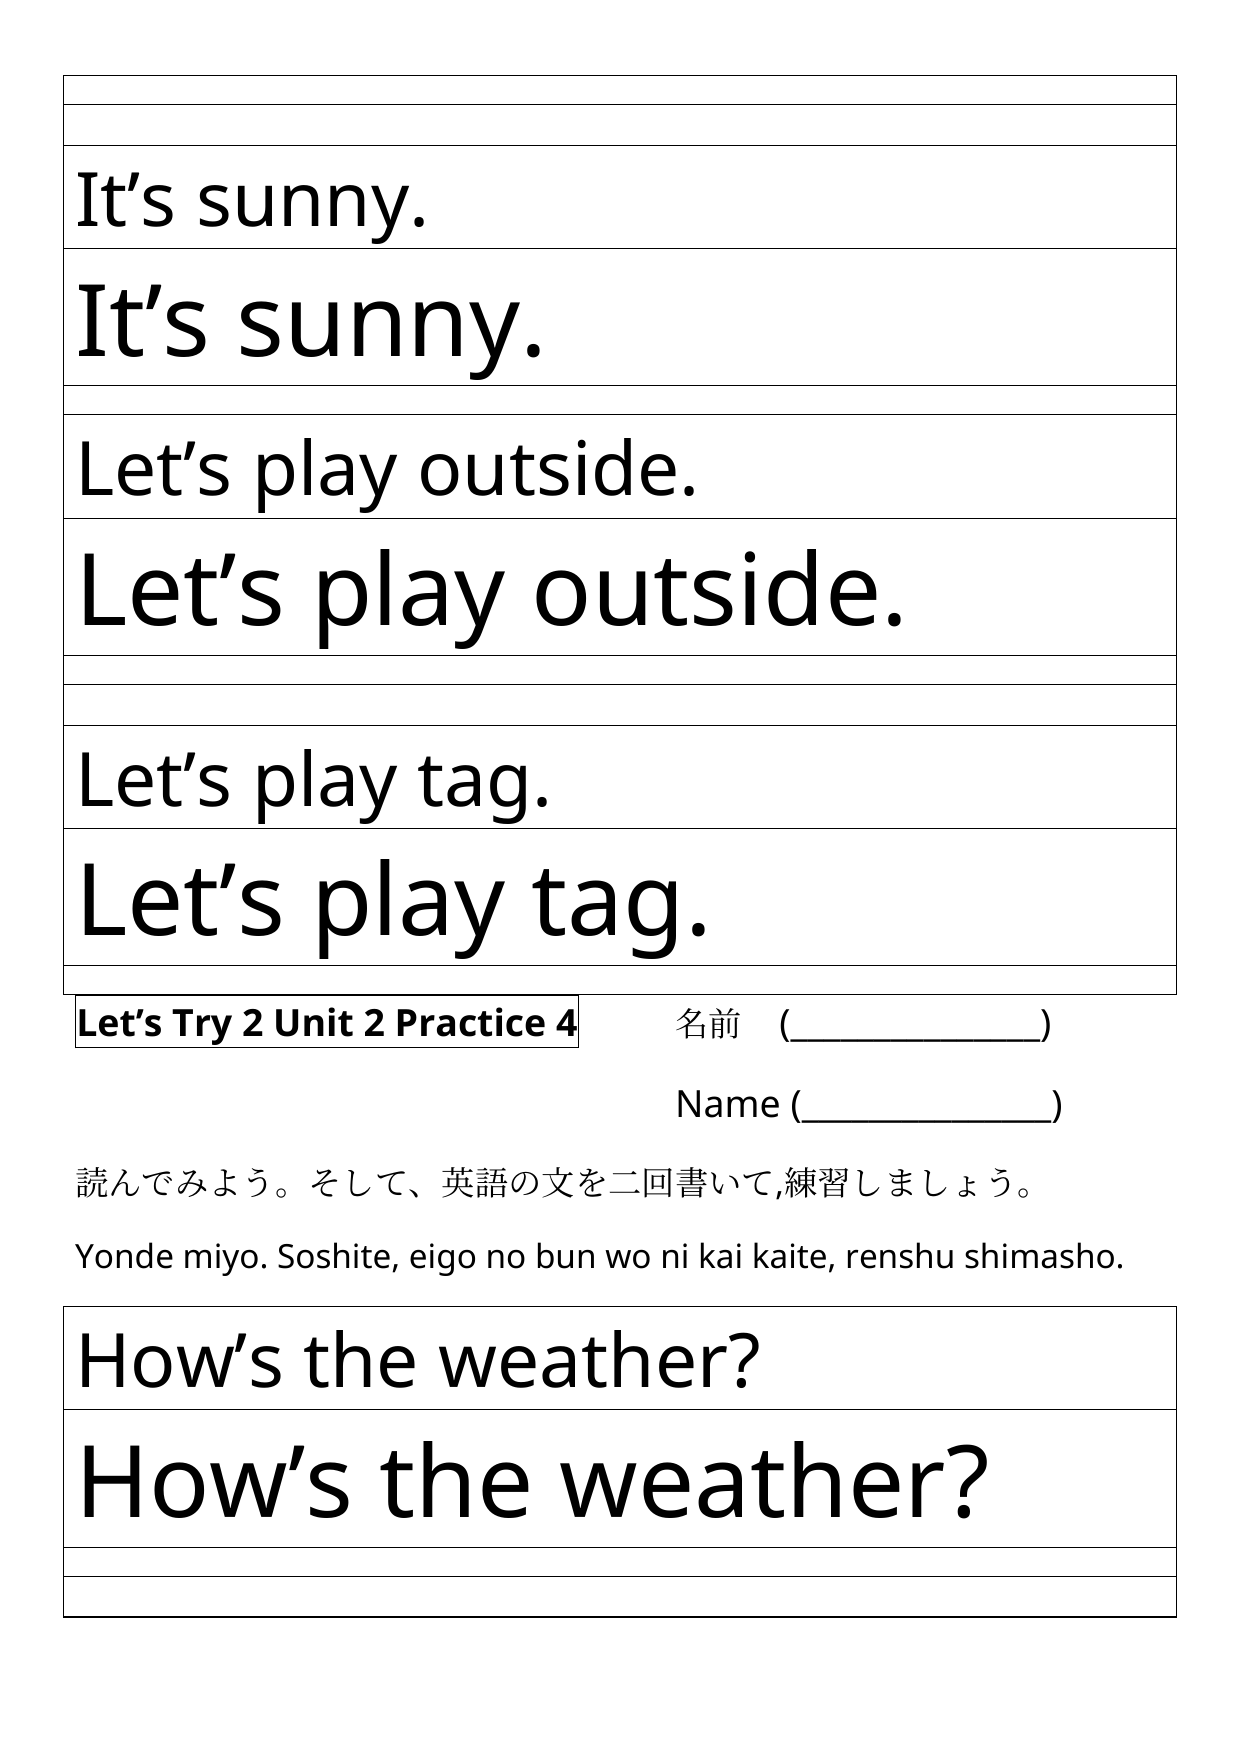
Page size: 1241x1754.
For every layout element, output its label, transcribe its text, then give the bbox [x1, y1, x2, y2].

table_cell Let’s play tag. [64, 726, 1176, 828]
table_cell How’s the weather? [64, 1410, 1176, 1547]
text Let’s Try 2 Unit 2 Practice 4 名前 (_______________) [579, 995, 1165, 1048]
table_cell [64, 685, 1176, 725]
table_cell Let’s play tag. [64, 829, 1176, 965]
table_cell [64, 76, 1176, 104]
text 読んでみよう。そして、英語の文を二回書いて,練習しましょう。 [75, 1157, 1165, 1205]
table_cell [64, 1577, 1176, 1616]
text Let’s Try 2 Unit 2 Practice 4 名前 (_______________) [76, 996, 578, 1047]
table_cell [64, 966, 1176, 994]
table_header How’s the weather? [64, 1307, 1176, 1409]
table_cell It’s sunny. [64, 146, 1176, 248]
table_cell [64, 1548, 1176, 1576]
table_cell Let’s play outside. [64, 519, 1176, 655]
text Name (_______________) [600, 1077, 1165, 1128]
table_cell [64, 656, 1176, 684]
table_cell Let’s play outside. [64, 415, 1176, 518]
table_cell It’s sunny. [64, 249, 1176, 385]
text Yonde miyo. Soshite, eigo no bun wo ni kai kaite, renshu shimasho. [75, 1233, 1165, 1278]
table_cell [64, 386, 1176, 414]
table_cell [64, 105, 1176, 145]
